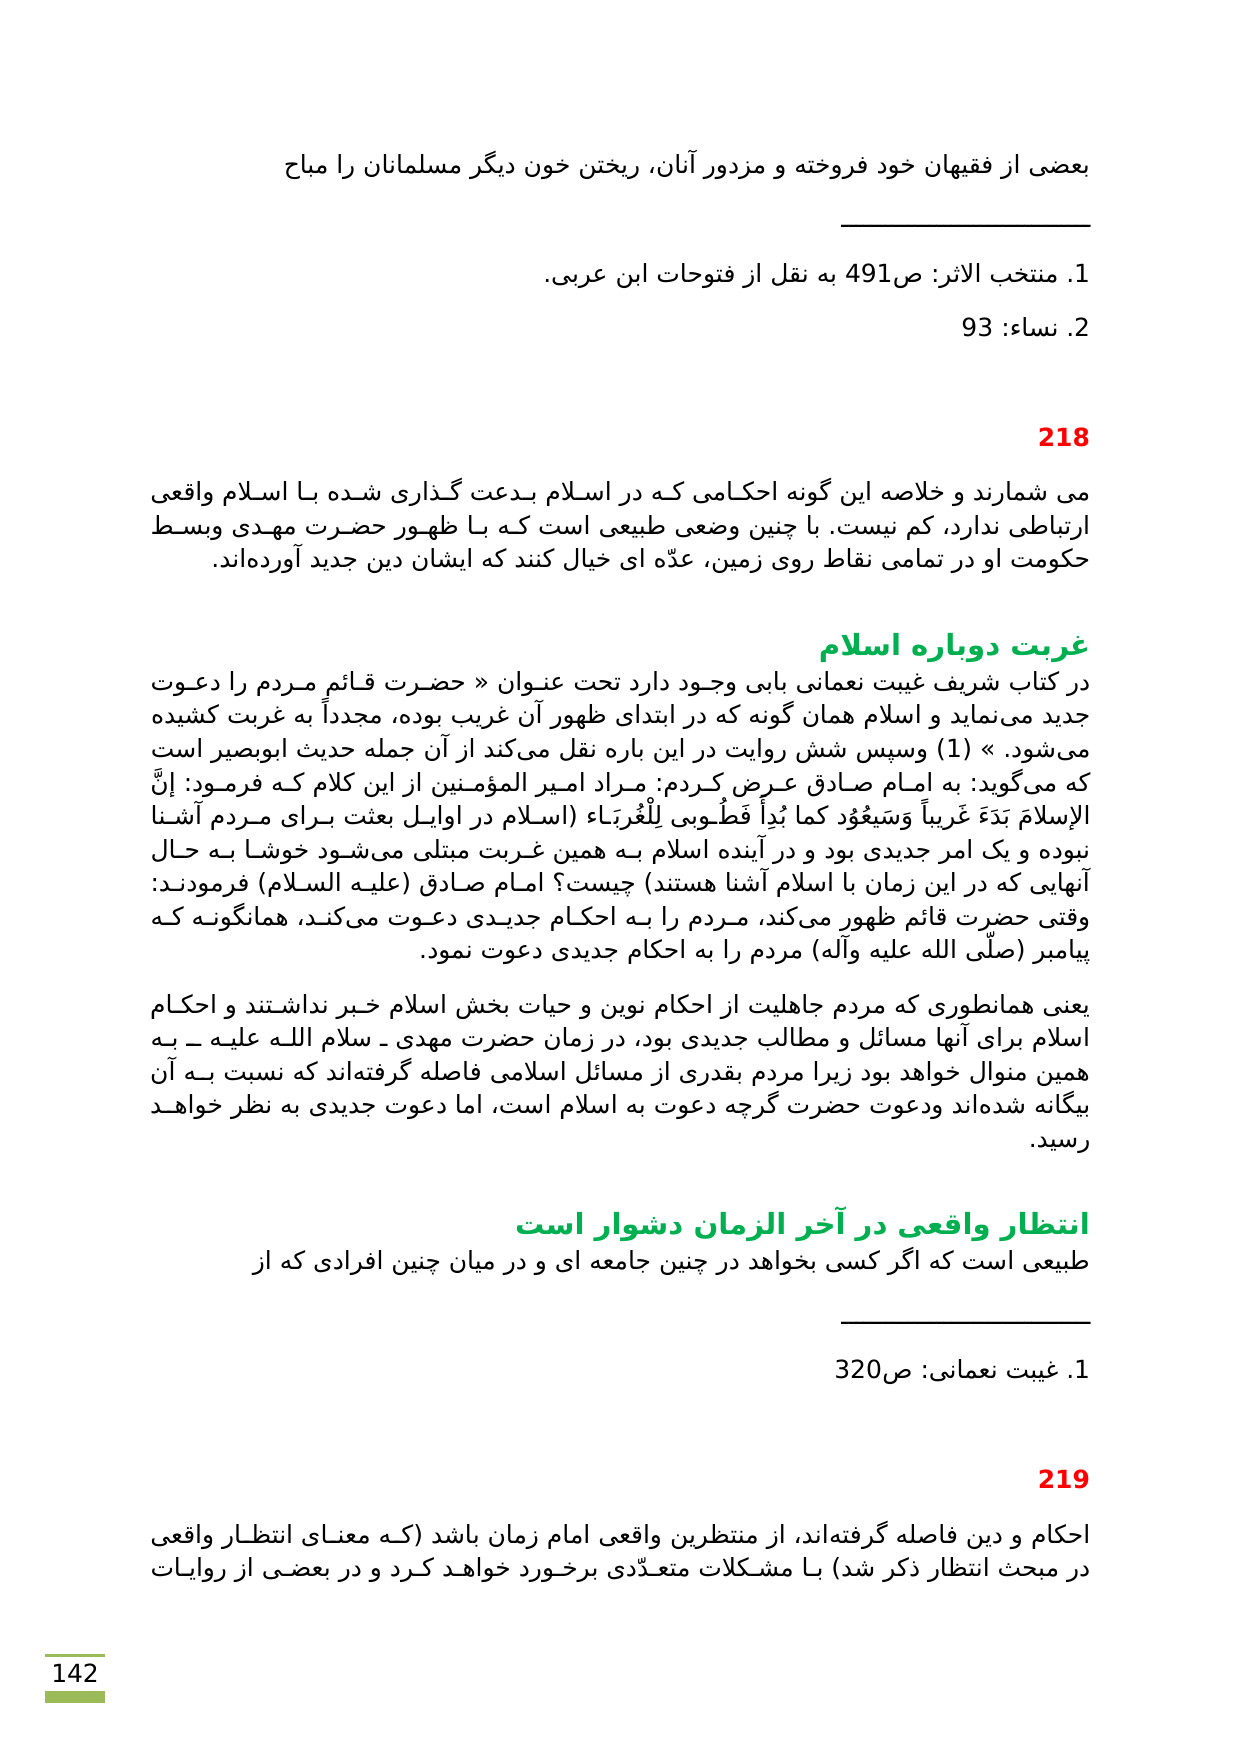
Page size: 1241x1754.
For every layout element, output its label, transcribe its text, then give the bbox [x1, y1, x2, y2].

text بعضی از فقیهان خود فروخته و مزدور آنان، ریختن خون دیگر مسلمانان را مباح [150, 150, 1090, 179]
text ــــــــــــــــــــــــــــــــــ [150, 1301, 1090, 1330]
text 219 [150, 1465, 1090, 1494]
text طبیعی است که اگر کسی بخواهد در چنین جامعه ای و در میان چنین افرادی که از [150, 1247, 1090, 1276]
text 1. منتخب الاثر: ص491 به نقل از فتوحات ابن عربی. [150, 259, 1090, 288]
text ــــــــــــــــــــــــــــــــــ [150, 204, 1090, 233]
text 2. نساء: 93 [150, 313, 1090, 342]
subtitle انتظار واقعی در آخر الزمان دشوار است [150, 1208, 1090, 1242]
text یعنی همانطوری که مردم جاهلیت از احکام نوین و حیات بخش اسلام خبر نداشتند و احکام اسلام برای آنها مسائل و مطالب جدیدی بود، در زمان حضرت مهدی ـ سلام الله علیه ـ به همین منوال خواهد بود زیرا مردم بقدری از مسائل اسلامی فاصله گرفته‌اند که نسبت به آن بیگانه شده‌اند ودعوت حضرت گرچه دعوت به اسلام است، اما دعوت جدیدی به نظر خواهد رسید. [150, 990, 1090, 1153]
text 1. غیبت نعمانی: ص320 [150, 1355, 1090, 1384]
text در کتاب شریف غیبت نعمانی بابی وجود دارد تحت عنوان « حضرت قائم مردم را دعوت جدید می‌نماید و اسلام همان گونه که در ابتدای ظهور آن غریب بوده، مجدداً به غربت کشیده می‌شود. » (1) وسپس شش روایت در این باره نقل می‌کند از آن جمله حدیث ابوبصیر است که می‌گوید: به امام صادق عرض کردم: مراد امیر المؤمنین از این کلام که فرمود: إنَّ الإسلامَ بَدَءَ غَریباً وَسَیعُوُد کما بُدِأَ فَطُوبی لِلْغُربَاء (اسلام در اوایل بعثت برای مردم آشنا نبوده و یک امر جدیدی بود و در آینده اسلام به همین غربت مبتلی می‌شود خوشا به حال آنهایی که در این زمان با اسلام آشنا هستند) چیست؟ امام صادق (علیه السلام) فرمودند: وقتی حضرت قائم ظهور می‌کند، مردم را به احکام جدیدی دعوت می‌کند، همانگونه که پیامبر (صلّی الله علیه وآله) مردم را به احکام جدیدی دعوت نمود. [150, 667, 1090, 965]
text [150, 1520, 1090, 1582]
subtitle غربت دوباره اسلام [150, 628, 1090, 662]
text می شمارند و خلاصه این گونه احکامی که در اسلام بدعت گذاری شده با اسلام واقعی ارتباطی ندارد، کم نیست. با چنین وضعی طبیعی است که با ظهور حضرت مهدی وبسط حکومت او در تمامی نقاط روی زمین، عدّه ای خیال کنند که ایشان دین جدید آورده‌اند. [150, 478, 1090, 574]
text 218 [150, 423, 1090, 452]
